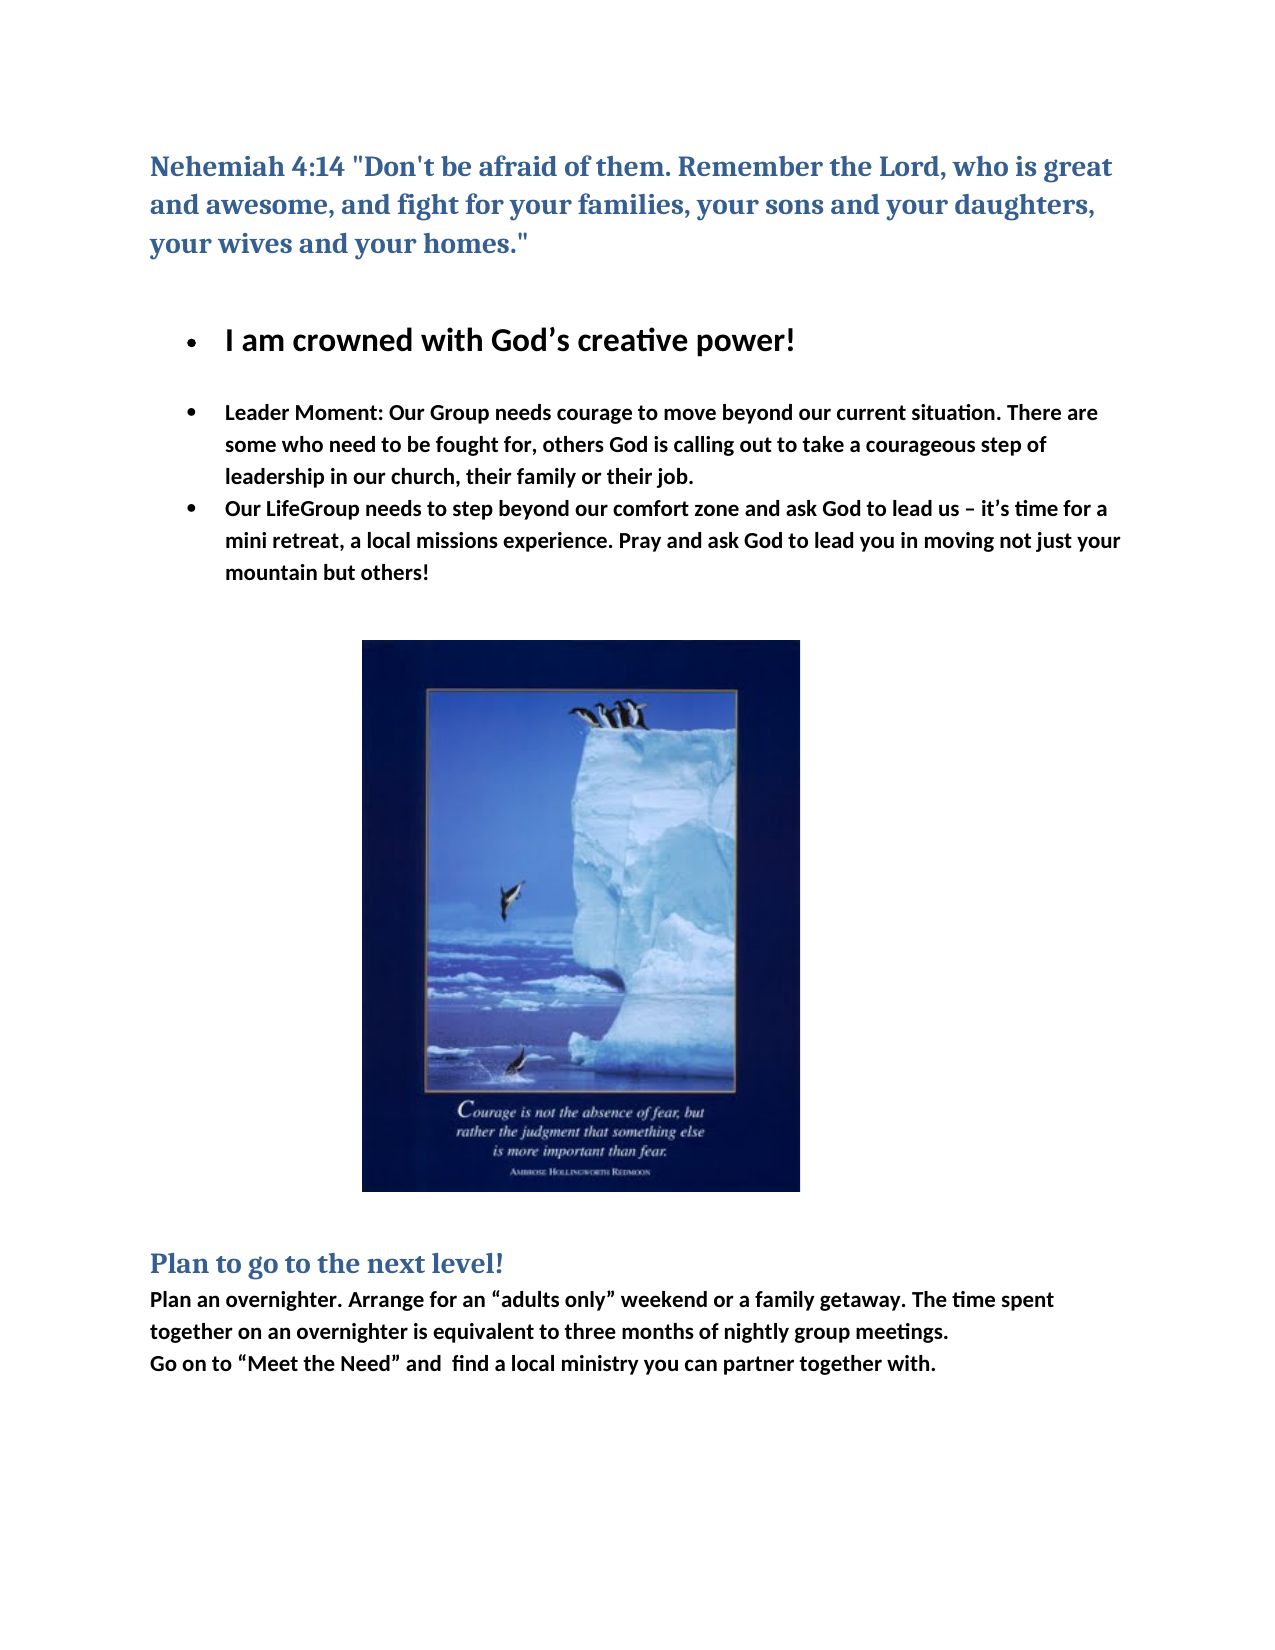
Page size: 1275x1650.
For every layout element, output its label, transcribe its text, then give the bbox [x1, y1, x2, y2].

list Leader Moment: Our Group needs courage to move beyond our current situation. There are some who need to be fought for, others God is calling out to take a courageous step of leadership in our church, their family or their job. [187, 398, 1125, 490]
subtitle Plan to go to the next level! Plan an overnighter. Arrange for an “adults only” weekend or a family getaway. The time spent together on an overnighter is equivalent to three months of nightly group meetings. [150, 1247, 1125, 1345]
subtitle Nehemiah 4:14 "Don't be afraid of them. Remember the Lord, who is great and awesome, and fight for your families, your sons and your daughters, your wives and your homes." [150, 150, 1125, 261]
picture [362, 640, 801, 1192]
text Go on to “Meet the Need” and find a local ministry you can partner together with. [150, 1349, 1125, 1377]
list I am crowned with God’s creative power! [187, 319, 1125, 359]
list Our LifeGroup needs to step beyond our comfort zone and ask God to lead us – it’s time for a mini retreat, a local missions experience. Pray and ask God to lead you in moving not just your mountain but others! [187, 494, 1125, 587]
